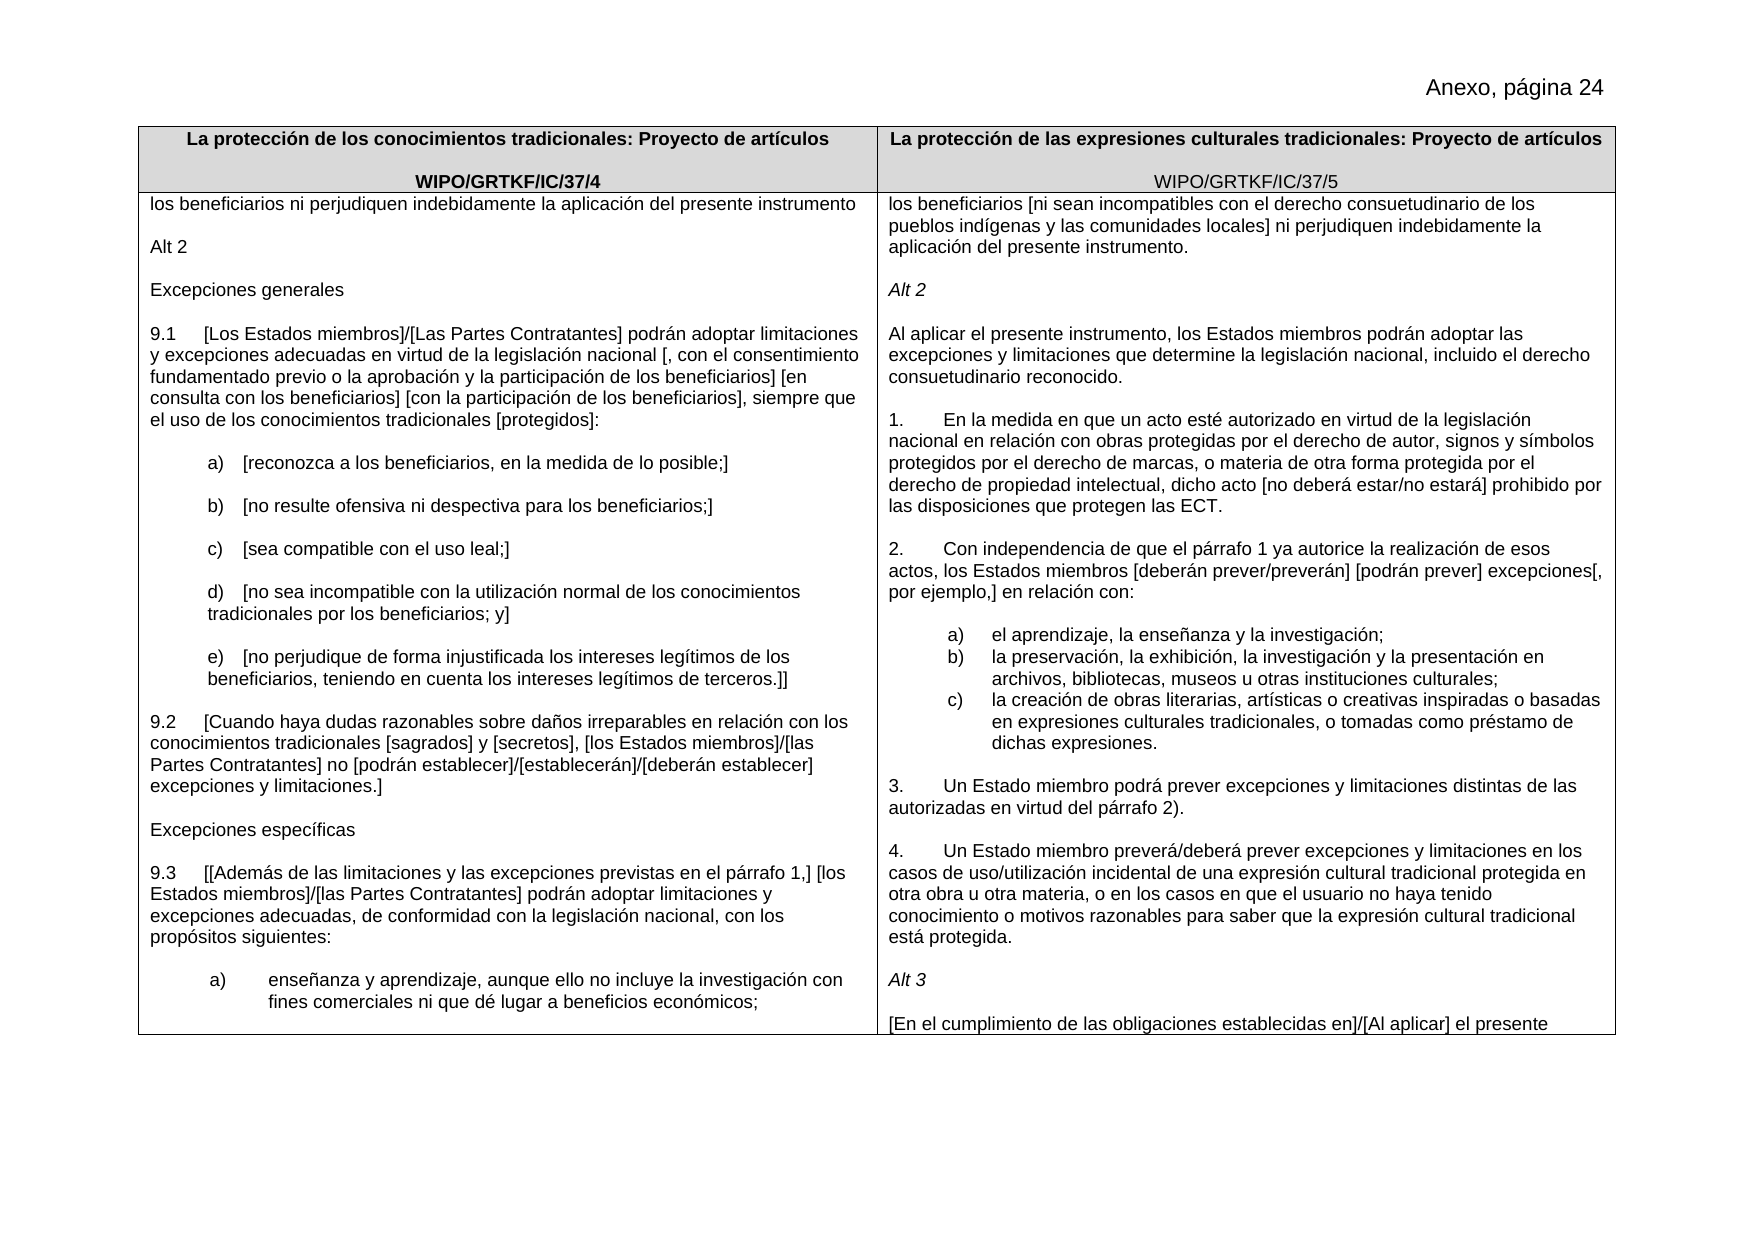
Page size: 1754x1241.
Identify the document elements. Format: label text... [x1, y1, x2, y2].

table_header La protección de las expresiones culturales tradicionales: Proyecto de artículos WIPO/GRTKF/IC/37/5 [878, 127, 1615, 192]
table_header La protección de los conocimientos tradicionales: Proyecto de artículos WIPO/GRTKF/IC/37/4 [139, 127, 877, 192]
